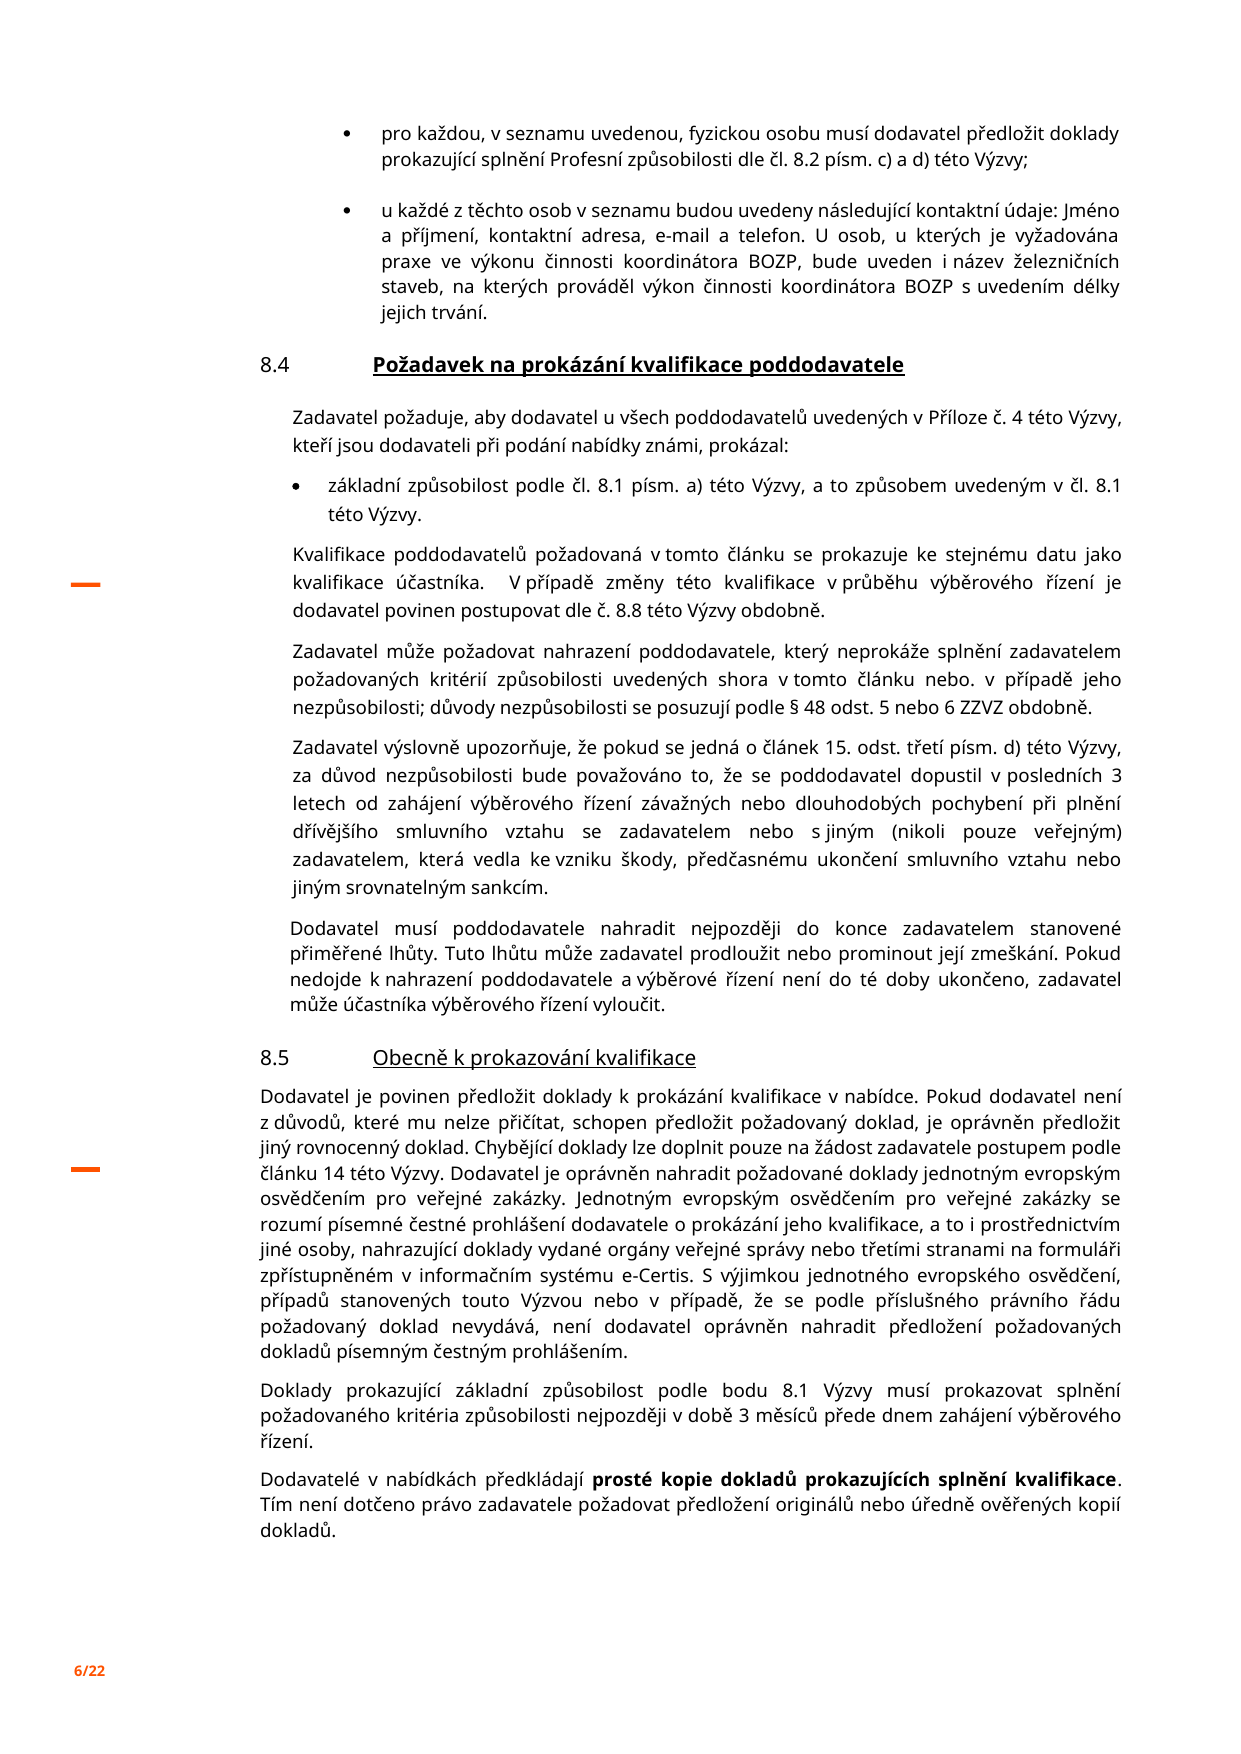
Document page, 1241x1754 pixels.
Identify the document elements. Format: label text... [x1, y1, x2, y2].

text Kvalifikace poddodavatelů požadovaná v tomto článku se prokazuje ke stejnému datu jako kvalifikace účastníka. V případě změny této kvalifikace v průběhu výběrového řízení je dodavatel povinen postupovat dle č. 8.8 této Výzvy obdobně. [292, 541, 1122, 623]
text Dodavatel je povinen předložit doklady k prokázání kvalifikace v nabídce. Pokud dodavatel není z důvodů, které mu nelze přičítat, schopen předložit požadovaný doklad, je oprávněn předložit jiný rovnocenný doklad. Chybějící doklady lze doplnit pouze na žádost zadavatele postupem podle článku 14 této Výzvy. Dodavatel je oprávněn nahradit požadované doklady jednotným evropským osvědčením pro veřejné zakázky. Jednotným evropským osvědčením pro veřejné zakázky se rozumí písemné čestné prohlášení dodavatele o prokázání jeho kvalifikace, a to i prostřednictvím jiné osoby, nahrazující doklady vydané orgány veřejné správy nebo třetími stranami na formuláři zpřístupněném v informačním systému e-Certis. S výjimkou jednotného evropského osvědčení, případů stanovených touto Výzvou nebo v případě, že se podle příslušného právního řádu požadovaný doklad nevydává, není dodavatel oprávněn nahradit předložení požadovaných dokladů písemným čestným prohlášením. [260, 1084, 1122, 1364]
text Zadavatel může požadovat nahrazení poddodavatele, který neprokáže splnění zadavatelem požadovaných kritérií způsobilosti uvedených shora v tomto článku nebo. v případě jeho nezpůsobilosti; důvody nezpůsobilosti se posuzují podle § 48 odst. 5 nebo 6 ZZVZ obdobně. [292, 638, 1122, 719]
text Zadavatel výslovně upozorňuje, že pokud se jedná o článek 15. odst. třetí písm. d) této Výzvy, za důvod nezpůsobilosti bude považováno to, že se poddodavatel dopustil v posledních 3 letech od zahájení výběrového řízení závažných nebo dlouhodobých pochybení při plnění dřívějšího smluvního vztahu se zadavatelem nebo s jiným (nikoli pouze veřejným) zadavatelem, která vedla ke vzniku škody, předčasnému ukončení smluvního vztahu nebo jiným srovnatelným sankcím. [292, 734, 1122, 900]
text Dodavatel musí poddodavatele nahradit nejpozději do konce zadavatelem stanovené přiměřené lhůty. Tuto lhůtu může zadavatel prodloužit nebo prominout její zmeškání. Pokud nedojde k nahrazení poddodavatele a výběrové řízení není do té doby ukončeno, zadavatel může účastníka výběrového řízení vyloučit. [289, 915, 1122, 1017]
list pro každou, v seznamu uvedenou, fyzickou osobu musí dodavatel předložit doklady prokazující splnění Profesní způsobilosti dle čl. 8.2 písm. c) a d) této Výzvy; [343, 121, 1120, 172]
text základní způsobilost podle čl. 8.1 písm. a) této Výzvy, a to způsobem uvedeným v čl. 8.1 této Výzvy. [292, 473, 1122, 526]
text Zadavatel požaduje, aby dodavatel u všech poddodavatelů uvedených v Příloze č. 4 této Výzvy, kteří jsou dodavateli při podání nabídky známi, prokázal: [292, 404, 1122, 458]
list u každé z těchto osob v seznamu budou uvedeny následující kontaktní údaje: Jméno a příjmení, kontaktní adresa, e-mail a telefon. U osob, u kterých je vyžadována praxe ve výkonu činnosti koordinátora BOZP, bude uveden i název železničních staveb, na kterých prováděl výkon činnosti koordinátora BOZP s uvedením délky jejich trvání. [343, 197, 1120, 325]
text Dodavatelé v nabídkách předkládají prosté kopie dokladů prokazujících splnění kvalifikace. Tím není dotčeno právo zadavatele požadovat předložení originálů nebo úředně ověřených kopií dokladů. [260, 1466, 1122, 1542]
text Doklady prokazující základní způsobilost podle bodu 8.1 Výzvy musí prokazovat splnění požadovaného kritéria způsobilosti nejpozději v době 3 měsíců přede dnem zahájení výběrového řízení. [260, 1377, 1122, 1453]
list Obecně k prokazování kvalifikace [260, 1043, 1122, 1071]
list Požadavek na prokázání kvalifikace poddodavatele [260, 350, 1122, 379]
